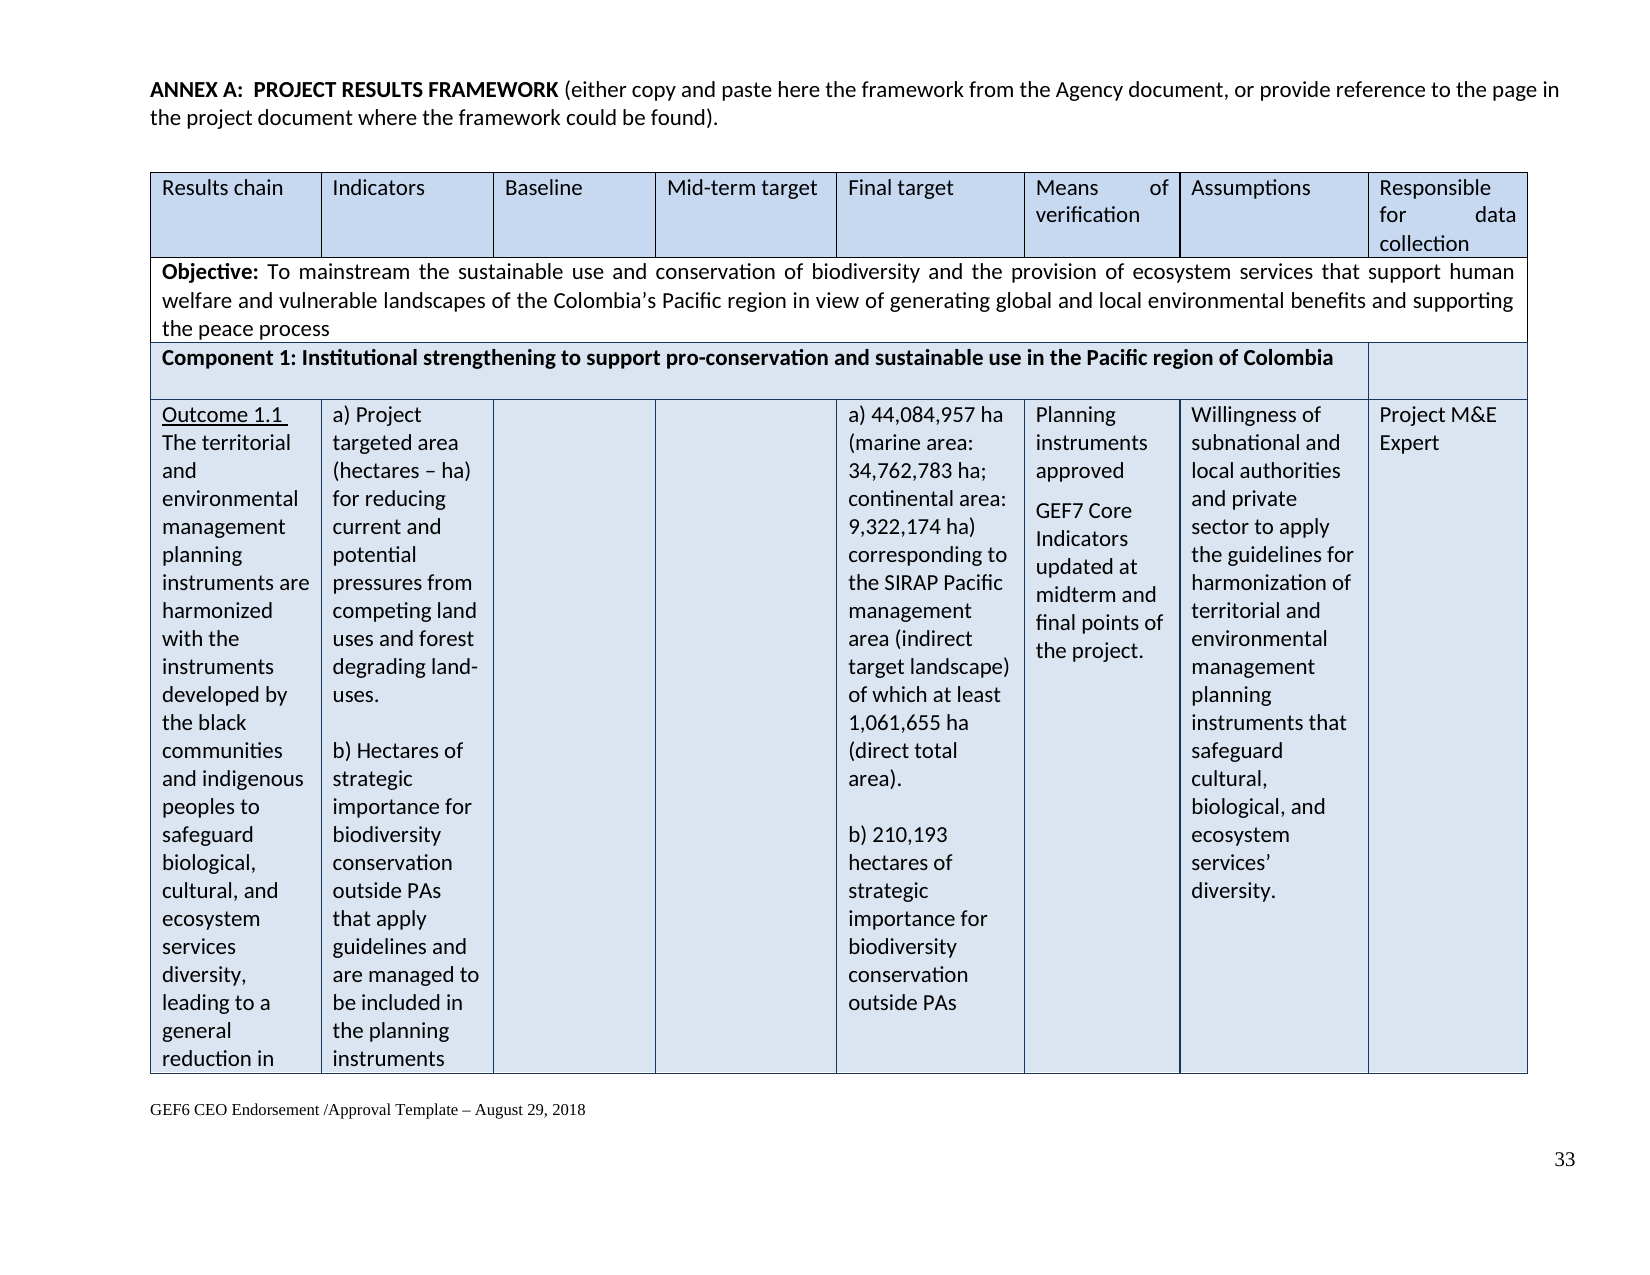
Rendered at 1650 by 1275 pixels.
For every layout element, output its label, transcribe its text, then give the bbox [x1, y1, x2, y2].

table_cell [1181, 400, 1368, 1072]
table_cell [322, 400, 493, 1072]
table_header Baseline [494, 173, 655, 257]
table_cell Component 1: Institutional strengthening to support pro-conservation and sustainable use in the Pacific region of Colombia [151, 343, 1368, 399]
table_header Indicators [322, 173, 493, 257]
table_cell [151, 400, 321, 1072]
table_header Mid-term target [656, 173, 836, 257]
table_cell [656, 400, 836, 1072]
table_cell [494, 400, 655, 1072]
table_header Results chain [151, 173, 321, 257]
table_header Responsible for data collection [1369, 173, 1527, 257]
table_header Final target [837, 173, 1024, 257]
table_cell [1369, 343, 1527, 399]
table_header Means of verification [1025, 173, 1179, 257]
text ANNEX A: PROJECT RESULTS FRAMEWORK (either copy and paste here the framework from the Agency document, or provide reference to the page in the project document where the framework could be found). [150, 75, 1575, 131]
table_cell Project M&E Expert [1369, 400, 1527, 1072]
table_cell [1025, 400, 1179, 1072]
table_header Assumptions [1181, 173, 1368, 257]
table_cell Objective: To mainstream the sustainable use and conservation of biodiversity and the provision of ecosystem services that support human welfare and vulnerable landscapes of the Colombia’s Pacific region in view of generating global and local environmental benefits and supporting the peace process [151, 258, 1527, 342]
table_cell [837, 400, 1024, 1072]
